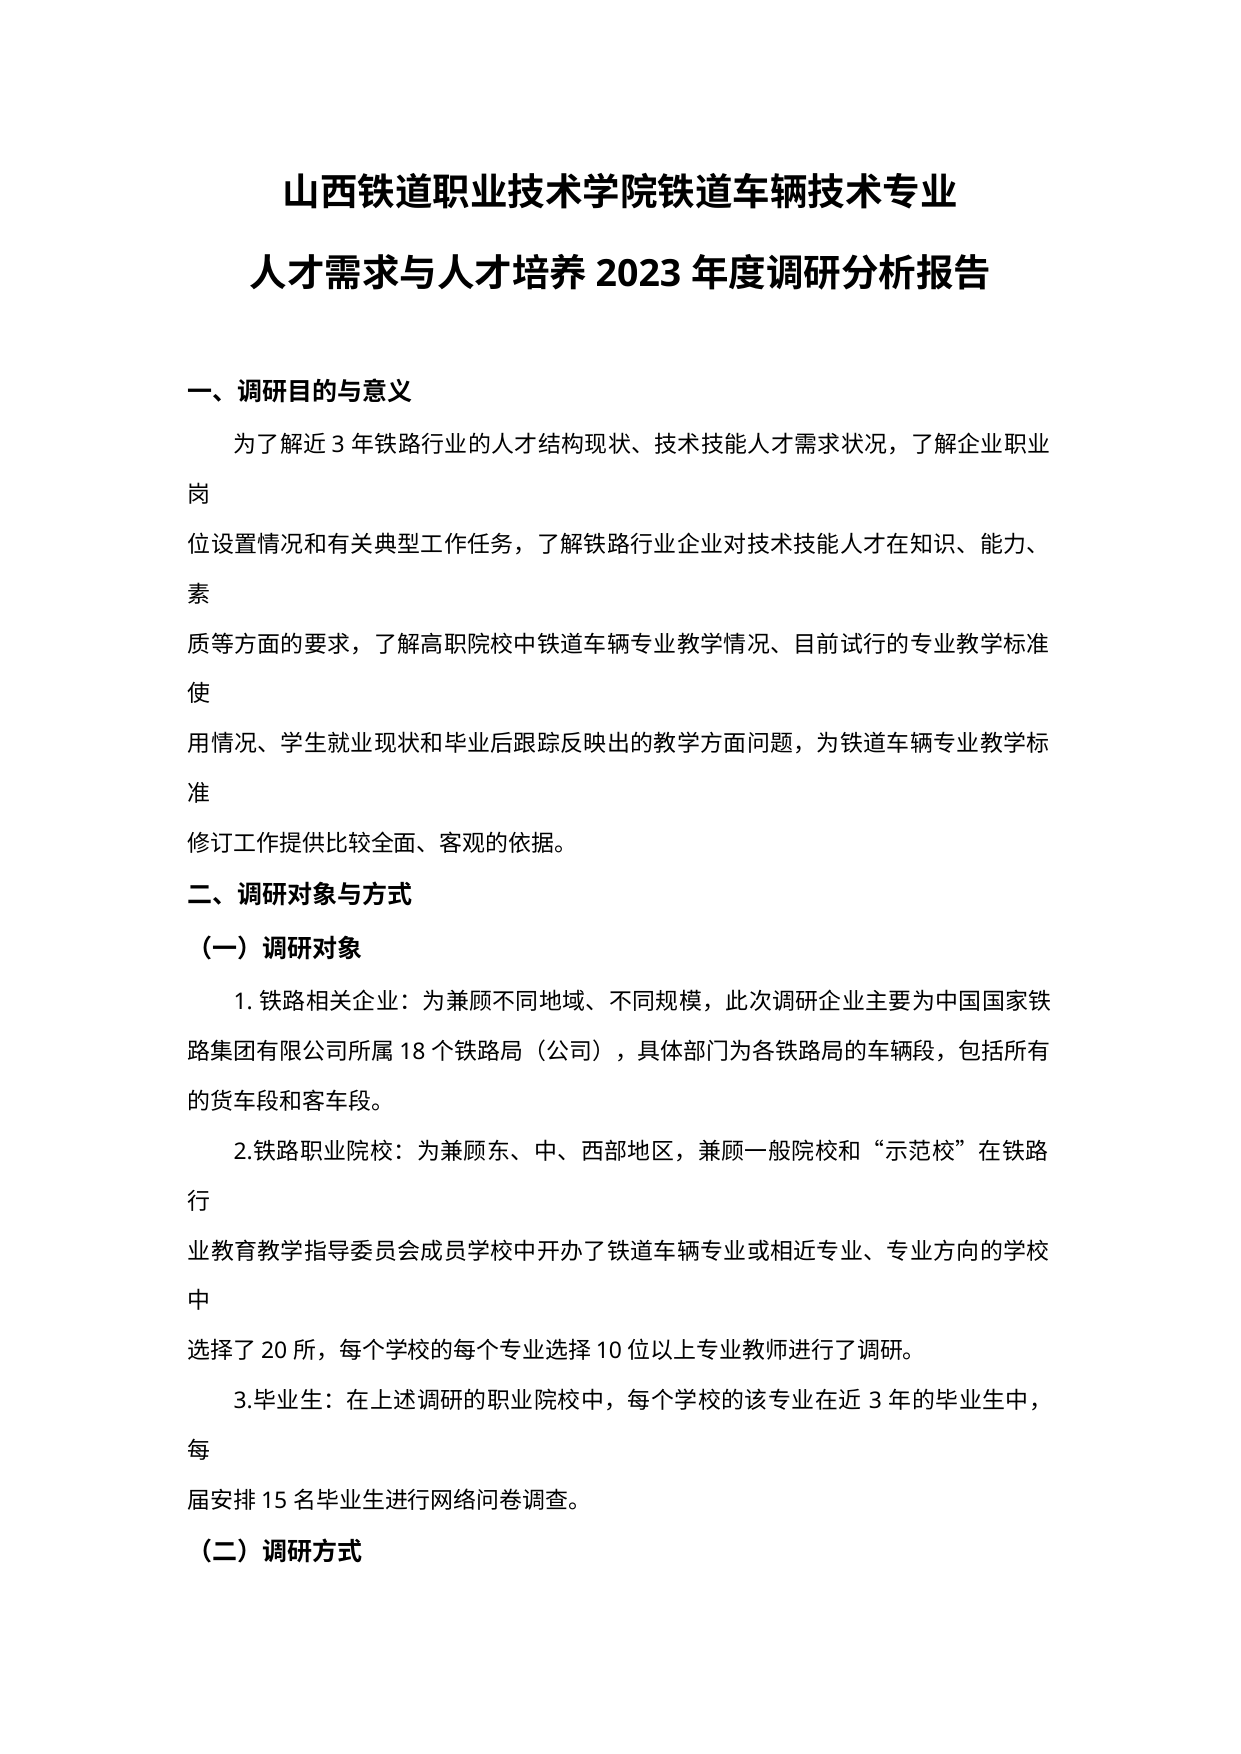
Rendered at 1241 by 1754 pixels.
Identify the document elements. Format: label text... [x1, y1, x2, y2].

text 质等方面的要求，了解高职院校中铁道车辆专业教学情况、目前试行的专业教学标准使 [187, 626, 1053, 708]
text 人才需求与人才培养 2023 年度调研分析报告 [187, 243, 1053, 298]
text 修订工作提供比较全面、客观的依据。 [187, 825, 1053, 858]
text 届安排15 名毕业生进行网络问卷调查。 [187, 1482, 1053, 1515]
text 二、调研对象与方式 [187, 874, 1053, 911]
text 3.毕业生：在上述调研的职业院校中，每个学校的该专业在近3 年的毕业生中，每 [187, 1382, 1053, 1465]
text 为了解近3 年铁路行业的人才结构现状、技术技能人才需求状况，了解企业职业岗 [187, 426, 1053, 509]
text 一、调研目的与意义 [187, 372, 1053, 408]
text 位设置情况和有关典型工作任务，了解铁路行业企业对技术技能人才在知识、能力、素 [187, 526, 1053, 609]
text 选择了20 所，每个学校的每个专业选择10 位以上专业教师进行了调研。 [187, 1332, 1053, 1365]
text 用情况、学生就业现状和毕业后跟踪反映出的教学方面问题，为铁道车辆专业教学标准 [187, 725, 1053, 808]
text 2.铁路职业院校：为兼顾东、中、西部地区，兼顾一般院校和“示范校”在铁路行 [187, 1133, 1053, 1216]
text （一）调研对象 [187, 929, 1053, 965]
text 1. 铁路相关企业：为兼顾不同地域、不同规模，此次调研企业主要为中国国家铁路集团有限公司所属18 个铁路局（公司），具体部门为各铁路局的车辆段，包括所有的货车段和客车段。 [187, 983, 1053, 1116]
text 山西铁道职业技术学院铁道车辆技术专业 [187, 162, 1053, 216]
text （二）调研方式 [187, 1532, 1053, 1568]
text 业教育教学指导委员会成员学校中开办了铁道车辆专业或相近专业、专业方向的学校中 [187, 1232, 1053, 1316]
